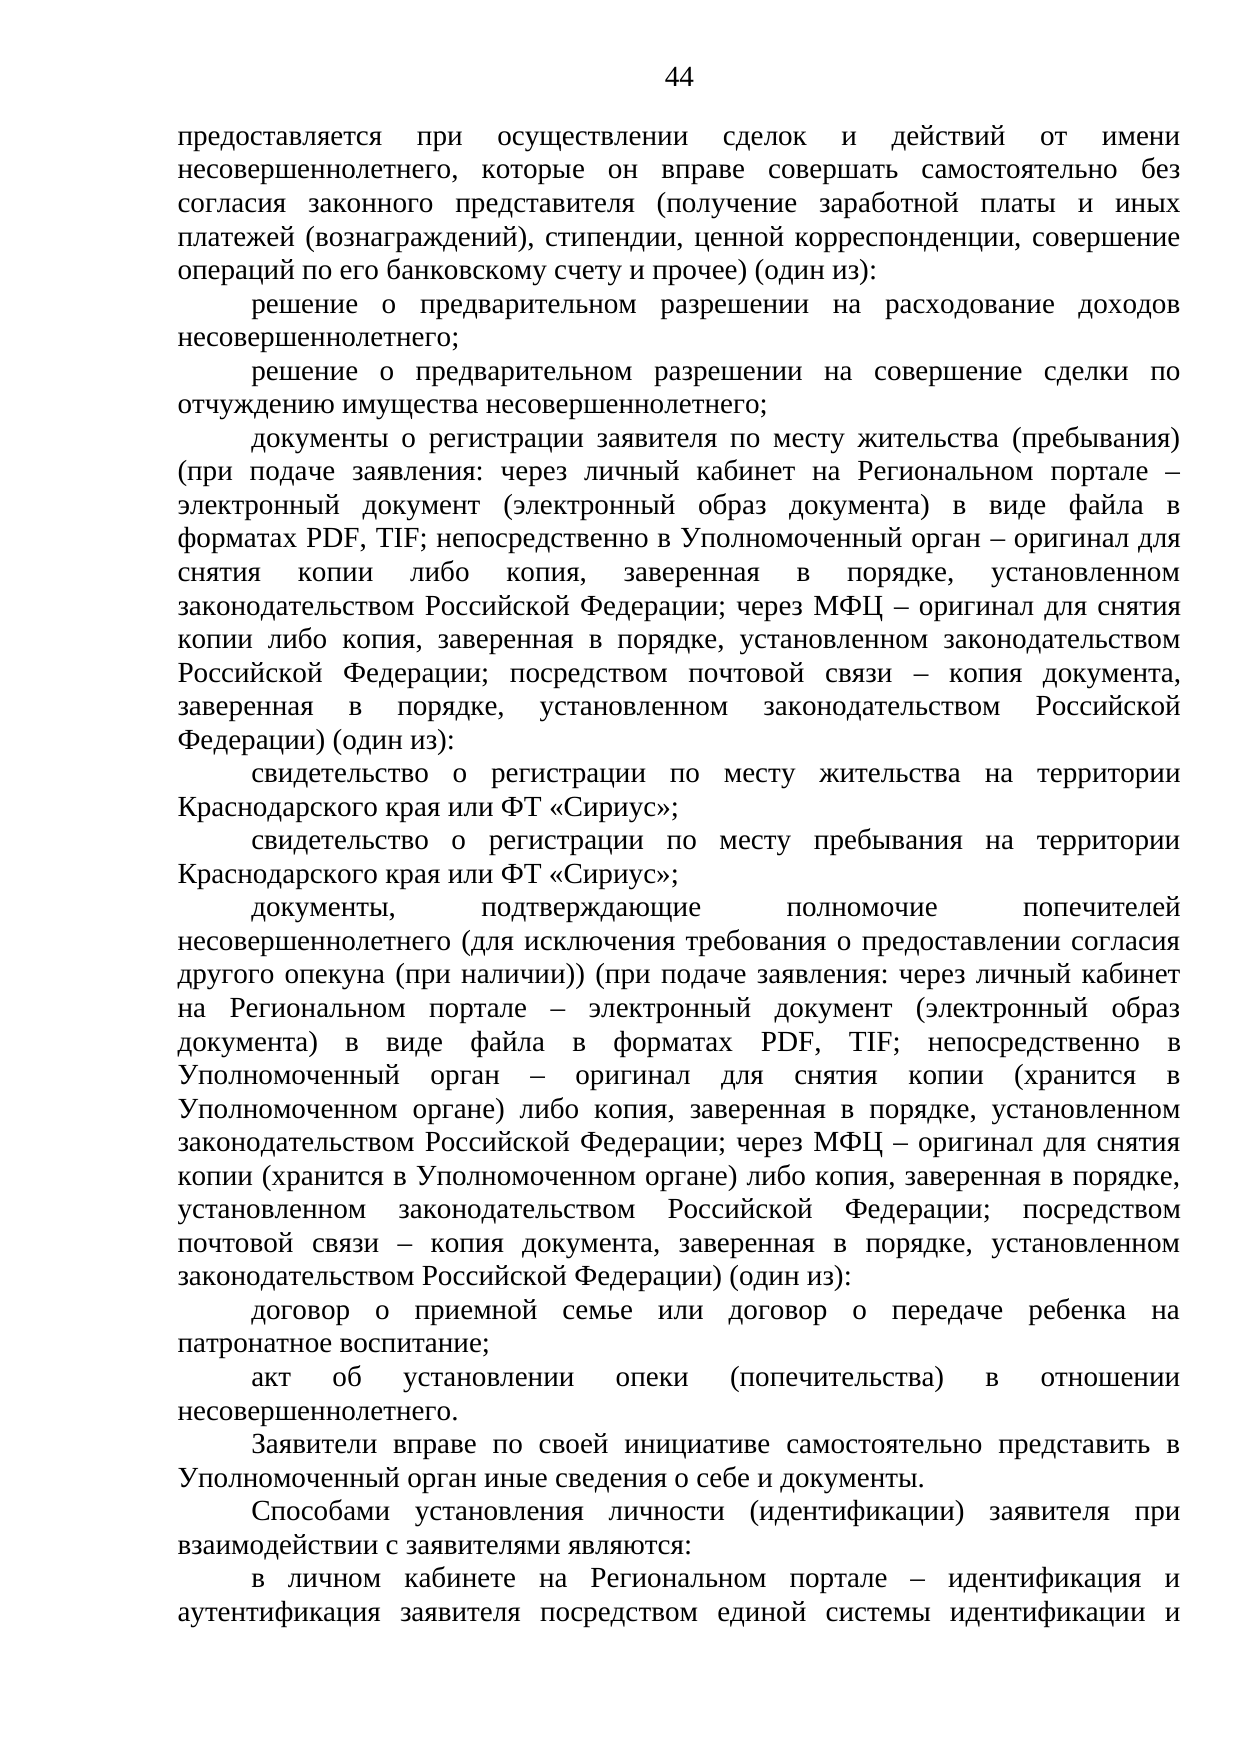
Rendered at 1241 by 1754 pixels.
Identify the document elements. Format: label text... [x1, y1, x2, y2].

text свидетельство о регистрации по месту пребывания на территории Краснодарского края или ФТ «Сириус»; [177, 822, 1181, 889]
text свидетельство о регистрации по месту жительства на территории Краснодарского края или ФТ «Сириус»; [177, 755, 1181, 822]
text акт об установлении опеки (попечительства) в отношении несовершеннолетнего. [177, 1359, 1181, 1426]
text документы о регистрации заявителя по месту жительства (пребывания) (при подаче заявления: через личный кабинет на Региональном портале – электронный документ (электронный образ документа) в виде файла в форматах PDF, TIF; непосредственно в Уполномоченный орган – оригинал для снятия копии либо копия, заверенная в порядке, установленном законодательством Российской Федерации; через МФЦ – оригинал для снятия копии либо копия, заверенная в порядке, установленном законодательством Российской Федерации; посредством почтовой связи – копия документа, заверенная в порядке, установленном законодательством Российской Федерации) (один из): [177, 420, 1181, 755]
text Заявители вправе по своей инициативе самостоятельно представить в Уполномоченный орган иные сведения о себе и документы. [177, 1426, 1181, 1493]
text договор о приемной семье или договор о передаче ребенка на патронатное воспитание; [177, 1292, 1181, 1359]
text Способами установления личности (идентификации) заявителя при взаимодействии с заявителями являются: [177, 1493, 1181, 1560]
text решение о предварительном разрешении на совершение сделки по отчуждению имущества несовершеннолетнего; [177, 353, 1181, 420]
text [177, 118, 1181, 286]
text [177, 1560, 1181, 1627]
text документы, подтверждающие полномочие попечителей несовершеннолетнего (для исключения требования о предоставлении согласия другого опекуна (при наличии)) (при подаче заявления: через личный кабинет на Региональном портале – электронный документ (электронный образ документа) в виде файла в форматах PDF, TIF; непосредственно в Уполномоченный орган – оригинал для снятия копии (хранится в Уполномоченном органе) либо копия, заверенная в порядке, установленном законодательством Российской Федерации; через МФЦ – оригинал для снятия копии (хранится в Уполномоченном органе) либо копия, заверенная в порядке, установленном законодательством Российской Федерации; посредством почтовой связи – копия документа, заверенная в порядке, установленном законодательством Российской Федерации) (один из): [177, 889, 1181, 1292]
text решение о предварительном разрешении на расходование доходов несовершеннолетнего; [177, 286, 1181, 353]
